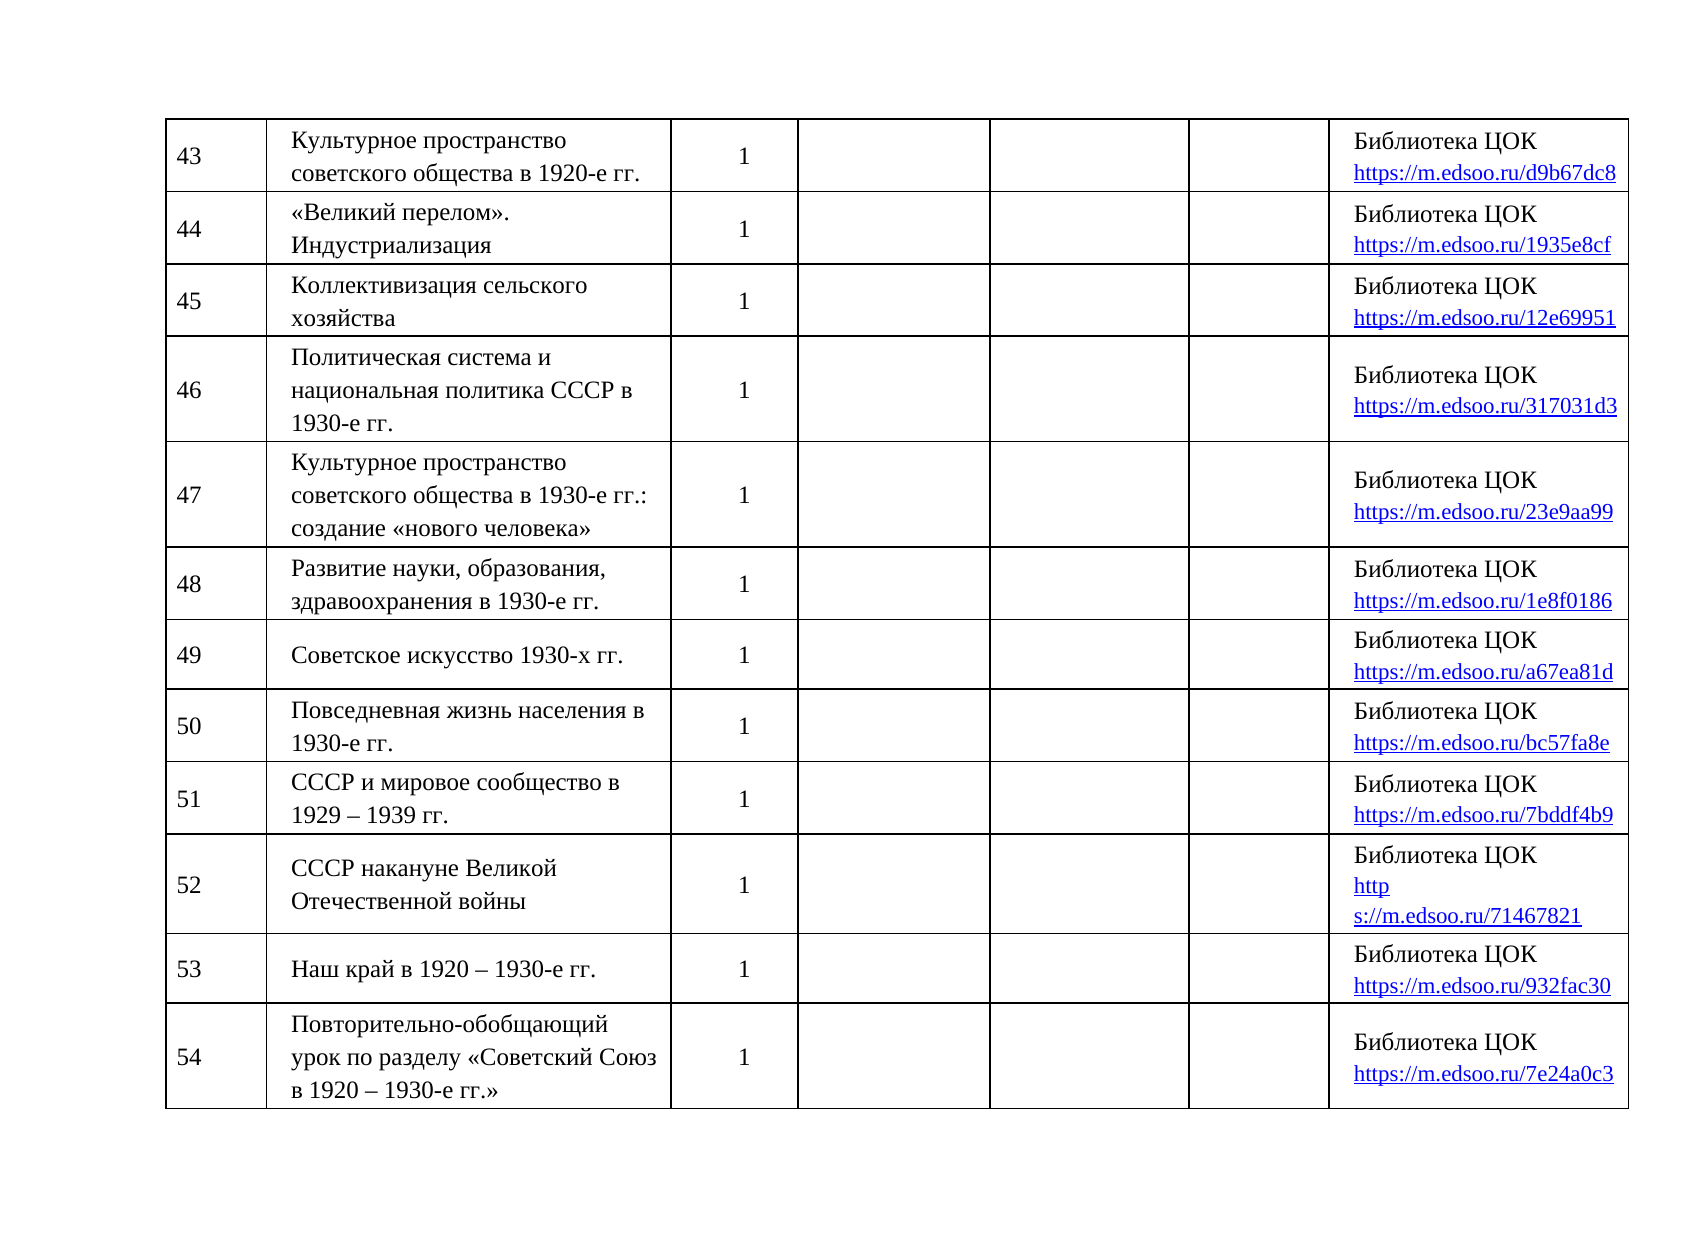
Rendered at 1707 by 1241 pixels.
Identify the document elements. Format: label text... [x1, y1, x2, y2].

table_cell [991, 934, 1188, 1002]
table_cell 1 [672, 1004, 797, 1108]
table_cell [799, 337, 989, 441]
table_cell Развитие науки, образования, здравоохранения в 1930-е гг. [267, 548, 670, 618]
table_cell [799, 192, 989, 263]
table_cell [1190, 835, 1328, 933]
table_cell 1 [672, 337, 797, 441]
table_cell Наш край в 1920 – 1930-е гг. [267, 934, 670, 1002]
table_cell 1 [672, 690, 797, 761]
table_cell [991, 620, 1188, 688]
table_cell Библиотека ЦОК https://m.edsoo.ru/932fac30 [1330, 934, 1628, 1002]
table_cell Библиотека ЦОК https://m.edsoo.ru/317031d3 [1330, 337, 1628, 441]
table_cell Коллективизация сельского хозяйства [267, 265, 670, 335]
table_cell 51 [167, 762, 266, 833]
table_cell 1 [672, 548, 797, 618]
table_cell [991, 120, 1188, 191]
table_cell 1 [672, 762, 797, 833]
table_cell [1190, 337, 1328, 441]
table_cell 48 [167, 548, 266, 618]
table_cell 52 [167, 835, 266, 933]
table_cell 1 [672, 442, 797, 546]
table_cell [799, 120, 989, 191]
table_cell [991, 337, 1188, 441]
table_cell [1190, 120, 1328, 191]
table_cell 49 [167, 620, 266, 688]
table_cell 43 [167, 120, 266, 191]
table_cell 53 [167, 934, 266, 1002]
table_cell Библиотека ЦОК https://m.edsoo.ru/71467821 [1330, 835, 1628, 933]
table_cell Библиотека ЦОК https://m.edsoo.ru/bc57fa8e [1330, 690, 1628, 761]
table_cell [1190, 548, 1328, 618]
table_cell [991, 548, 1188, 618]
table_cell [799, 1004, 989, 1108]
table_cell [991, 835, 1188, 933]
table_cell Библиотека ЦОК https://m.edsoo.ru/1935e8cf [1330, 192, 1628, 263]
table_cell [1190, 265, 1328, 335]
table_cell СССР и мировое сообщество в 1929 – 1939 гг. [267, 762, 670, 833]
table_cell [799, 442, 989, 546]
table_cell 54 [167, 1004, 266, 1108]
table_cell Библиотека ЦОК https://m.edsoo.ru/a67ea81d [1330, 620, 1628, 688]
table_cell 47 [167, 442, 266, 546]
table_cell 1 [672, 934, 797, 1002]
table_cell [799, 690, 989, 761]
table_cell Библиотека ЦОК https://m.edsoo.ru/12e69951 [1330, 265, 1628, 335]
table_cell [799, 265, 989, 335]
table_cell Библиотека ЦОК https://m.edsoo.ru/7bddf4b9 [1330, 762, 1628, 833]
table_cell 45 [167, 265, 266, 335]
table_cell [991, 192, 1188, 263]
table_cell 1 [672, 620, 797, 688]
table_cell 1 [672, 265, 797, 335]
table_cell СССР накануне Великой Отечественной войны [267, 835, 670, 933]
table_cell 1 [672, 192, 797, 263]
table_cell [1190, 620, 1328, 688]
table_cell [1190, 762, 1328, 833]
table_cell Культурное пространство советского общества в 1920-е гг. [267, 120, 670, 191]
table_cell [991, 1004, 1188, 1108]
table_cell [799, 620, 989, 688]
table_cell 44 [167, 192, 266, 263]
table_cell [991, 762, 1188, 833]
table_cell [799, 762, 989, 833]
table_cell [799, 934, 989, 1002]
table_cell 46 [167, 337, 266, 441]
table_cell Библиотека ЦОК https://m.edsoo.ru/d9b67dc8 [1330, 120, 1628, 191]
table_cell [1190, 690, 1328, 761]
table_cell 1 [672, 120, 797, 191]
table_cell [991, 265, 1188, 335]
table_cell Повседневная жизнь населения в 1930-е гг. [267, 690, 670, 761]
table_cell [1190, 442, 1328, 546]
table_cell Библиотека ЦОК https://m.edsoo.ru/7e24a0c3 [1330, 1004, 1628, 1108]
table_cell Советское искусство 1930-х гг. [267, 620, 670, 688]
table_cell Культурное пространство советского общества в 1930-е гг.: создание «нового человека» [267, 442, 670, 546]
table_cell [1190, 192, 1328, 263]
table_cell Политическая система и национальная политика СССР в 1930-е гг. [267, 337, 670, 441]
table_cell Повторительно-обобщающий урок по разделу «Советский Союз в 1920 – 1930-е гг.» [267, 1004, 670, 1108]
table_cell 50 [167, 690, 266, 761]
table_cell [1190, 934, 1328, 1002]
table_cell «Великий перелом». Индустриализация [267, 192, 670, 263]
table_cell [799, 835, 989, 933]
table_cell [799, 548, 989, 618]
table_cell Библиотека ЦОК https://m.edsoo.ru/1e8f0186 [1330, 548, 1628, 618]
table_cell [1190, 1004, 1328, 1108]
table_cell [991, 690, 1188, 761]
table_cell 1 [672, 835, 797, 933]
table_cell [991, 442, 1188, 546]
table_cell Библиотека ЦОК https://m.edsoo.ru/23e9aa99 [1330, 442, 1628, 546]
